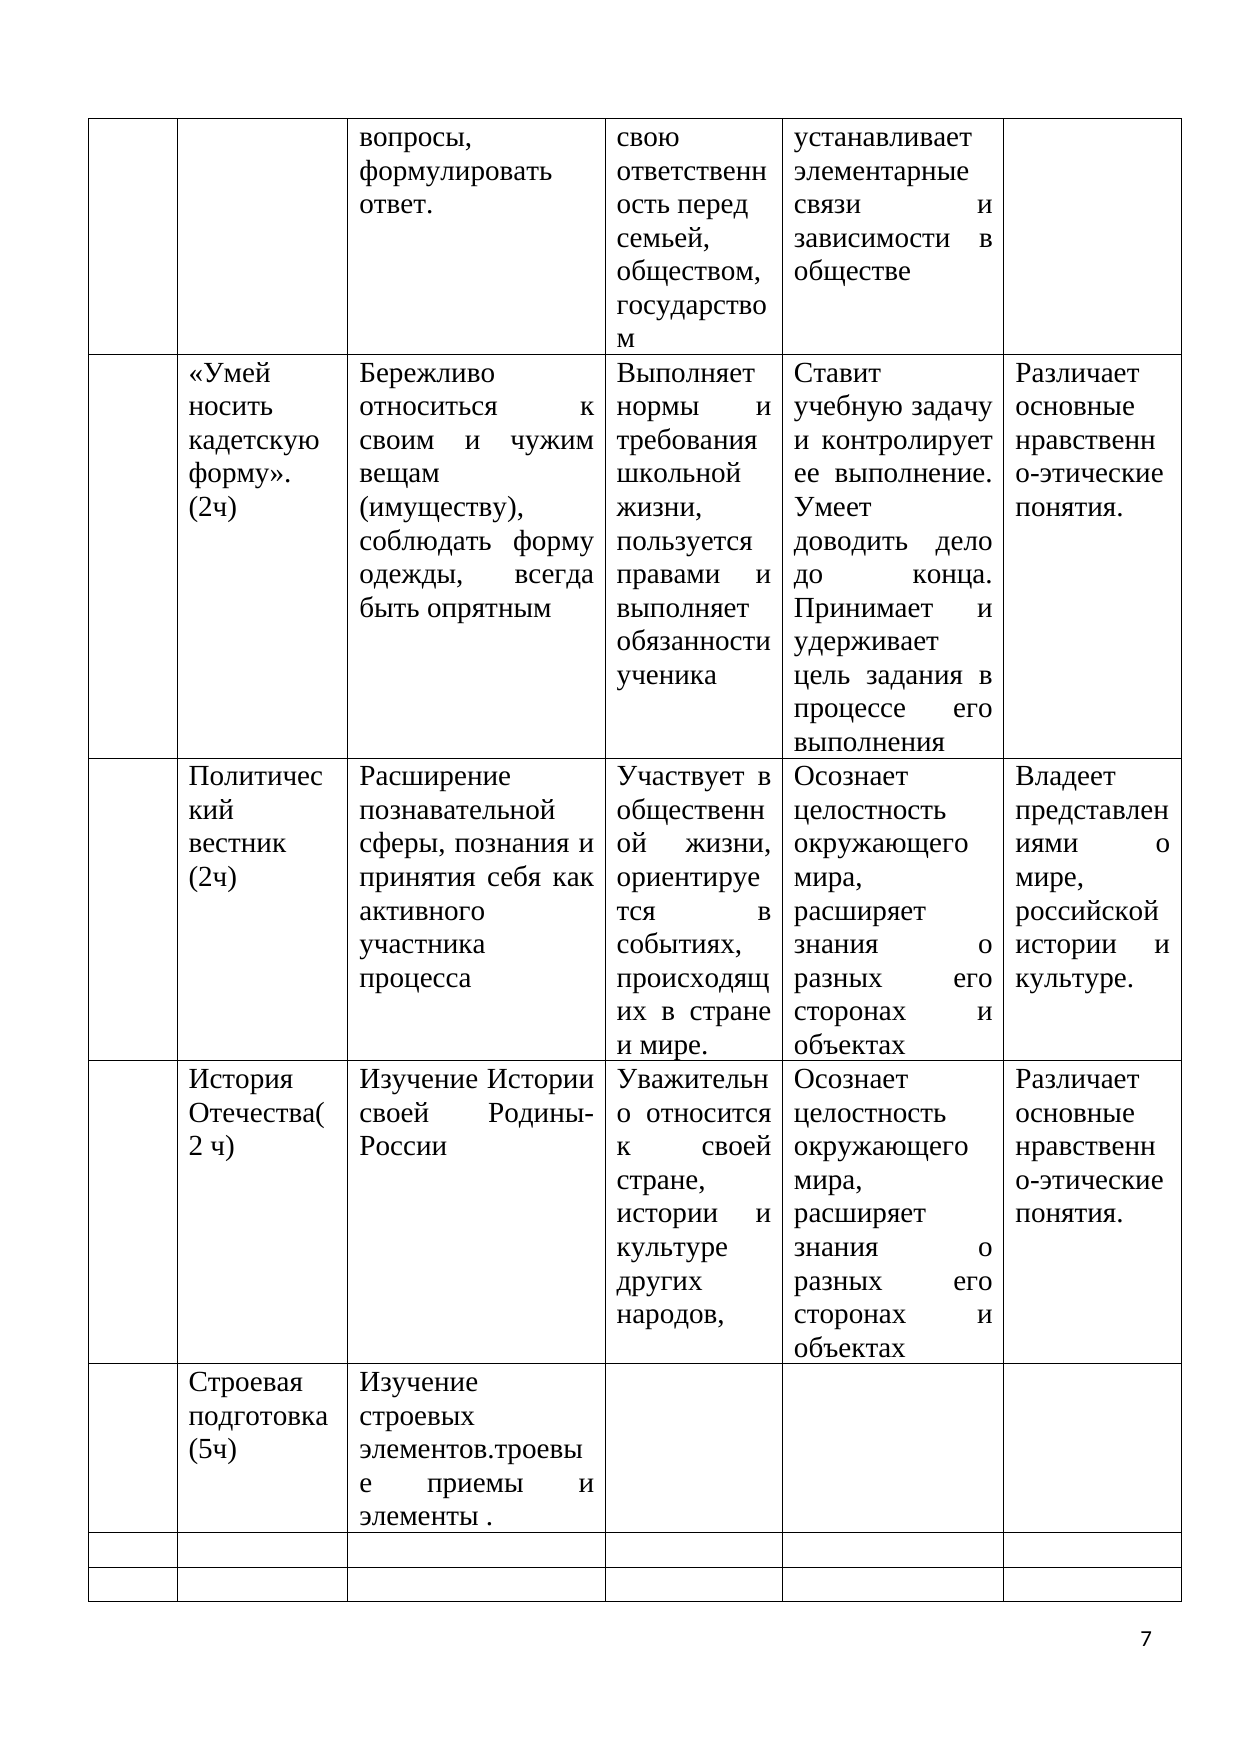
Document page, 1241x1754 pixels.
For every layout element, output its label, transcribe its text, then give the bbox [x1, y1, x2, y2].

table_cell [178, 1568, 347, 1601]
table_cell [89, 759, 177, 1060]
table_cell [606, 1533, 782, 1567]
table_cell [89, 1533, 177, 1567]
table_cell Политический вестник (2ч) [178, 759, 347, 1060]
table_cell Изучение Истории своей Родины-России [348, 1061, 605, 1363]
table_cell Владеет представлениями о мире, российской истории и культуре. [1004, 759, 1181, 1060]
table_cell Участвует в общественной жизни, ориентируется в событиях, происходящих в стране и мире. [606, 759, 782, 1060]
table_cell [178, 119, 347, 354]
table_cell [1004, 119, 1181, 354]
table_cell Осознает целостность окружающего мира, расширяет знания о разных его сторонах и объектах [783, 759, 1003, 1060]
table_cell Выполняет нормы и требования школьной жизни, пользуется правами и выполняет обязанности ученика [606, 355, 782, 757]
table_cell [89, 355, 177, 757]
table_cell Осознает целостность окружающего мира, расширяет знания о разных его сторонах и объектах [783, 1061, 1003, 1363]
table_cell [606, 1568, 782, 1601]
table_cell [89, 119, 177, 354]
table_cell Изучение строевых элементов.троевые приемы и элементы . [348, 1364, 605, 1532]
table_cell [89, 1061, 177, 1363]
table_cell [606, 119, 782, 354]
table_cell «Умей носить кадетскую форму».(2ч) [178, 355, 347, 757]
table_cell [89, 1364, 177, 1532]
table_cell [783, 119, 1003, 354]
table_cell [606, 1364, 782, 1532]
table_cell Строевая подготовка (5ч) [178, 1364, 347, 1532]
table_cell [178, 1533, 347, 1567]
table_cell Различает основные нравственно-этические понятия. [1004, 1061, 1181, 1363]
table_cell [348, 1533, 605, 1567]
table_cell История Отечества(2 ч) [178, 1061, 347, 1363]
table_cell [348, 1568, 605, 1601]
table_cell Уважительно относится к своей стране, истории и культуре других народов, [606, 1061, 782, 1363]
table_cell [1004, 1533, 1181, 1567]
table_cell Ставит учебную задачу и контролирует ее выполнение. Умеет доводить дело до конца. Принимает и удерживает цель задания в процессе его выполнения [783, 355, 1003, 757]
table_cell Различает основные нравственно-этические понятия. [1004, 355, 1181, 757]
table_cell [783, 1533, 1003, 1567]
table_cell Бережливо относиться к своим и чужим вещам (имуществу), соблюдать форму одежды, всегда быть опрятным [348, 355, 605, 757]
table_cell [89, 1568, 177, 1601]
table_cell [1004, 1364, 1181, 1532]
table_cell Расширение познавательной сферы, познания и принятия себя как активного участника процесса [348, 759, 605, 1060]
table_cell [1004, 1568, 1181, 1601]
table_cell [348, 119, 605, 354]
table_cell [783, 1568, 1003, 1601]
table_cell [783, 1364, 1003, 1532]
